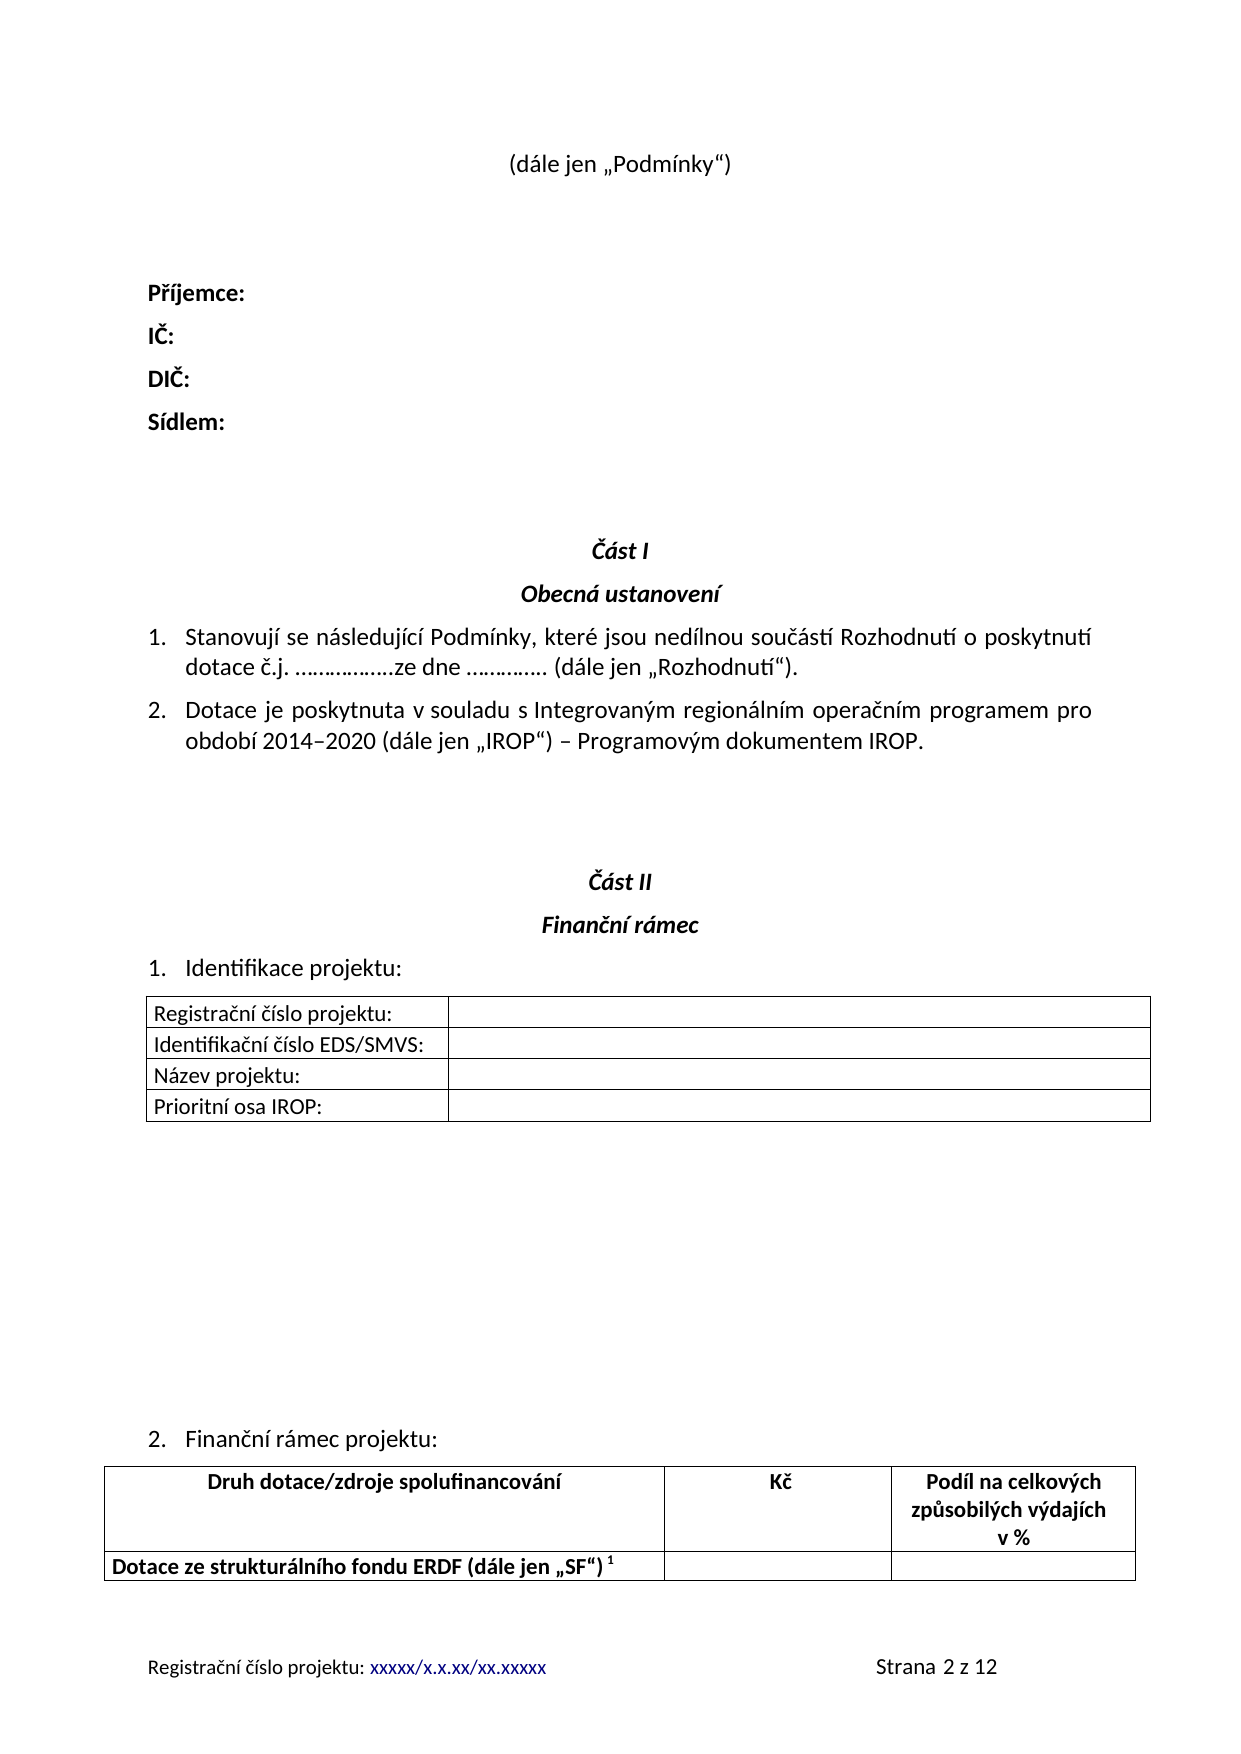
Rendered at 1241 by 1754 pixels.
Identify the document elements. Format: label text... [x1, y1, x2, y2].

table_cell [449, 1028, 1150, 1058]
subtitle Část II [148, 866, 1092, 897]
table_cell Název projektu: [147, 1059, 448, 1089]
table_cell [892, 1552, 1135, 1580]
list Identifikace projektu: [148, 952, 1092, 983]
list Stanovují se následující Podmínky, které jsou nedílnou součástí Rozhodnutí o poskytnutí dotace č.j. ……………..ze dne ………….. (dále jen „Rozhodnutí“). [148, 621, 1092, 682]
text IČ: [148, 320, 1092, 350]
list Finanční rámec projektu: [148, 1423, 1074, 1453]
table_header Podíl na celkových způsobilých výdajích v % [892, 1467, 1135, 1551]
table_cell [665, 1552, 891, 1580]
table_header Kč [665, 1467, 891, 1551]
text DIČ: [148, 363, 1092, 393]
list Dotace je poskytnuta v souladu s Integrovaným regionálním operačním programem pro období 2014–2020 (dále jen „IROP“) – Programovým dokumentem IROP. [148, 694, 1092, 756]
table_cell Identifikační číslo EDS/SMVS: [147, 1028, 448, 1058]
subtitle Obecná ustanovení [148, 578, 1092, 608]
subtitle Část I [148, 535, 1092, 565]
text Finanční rámec [148, 909, 1092, 940]
table_header Registrační číslo projektu: [147, 997, 448, 1027]
text Sídlem: [148, 406, 1092, 436]
table_header [449, 997, 1150, 1027]
table_cell Prioritní osa IROP: [147, 1090, 448, 1121]
table_cell [449, 1059, 1150, 1089]
table_header Druh dotace/zdroje spolufinancování [105, 1467, 664, 1551]
table_cell [449, 1090, 1150, 1121]
text (dále jen „Podmínky“) [148, 148, 1092, 178]
text Příjemce: [148, 277, 1092, 307]
table_cell Dotace ze strukturálního fondu ERDF (dále jen „SF“) [105, 1552, 664, 1580]
